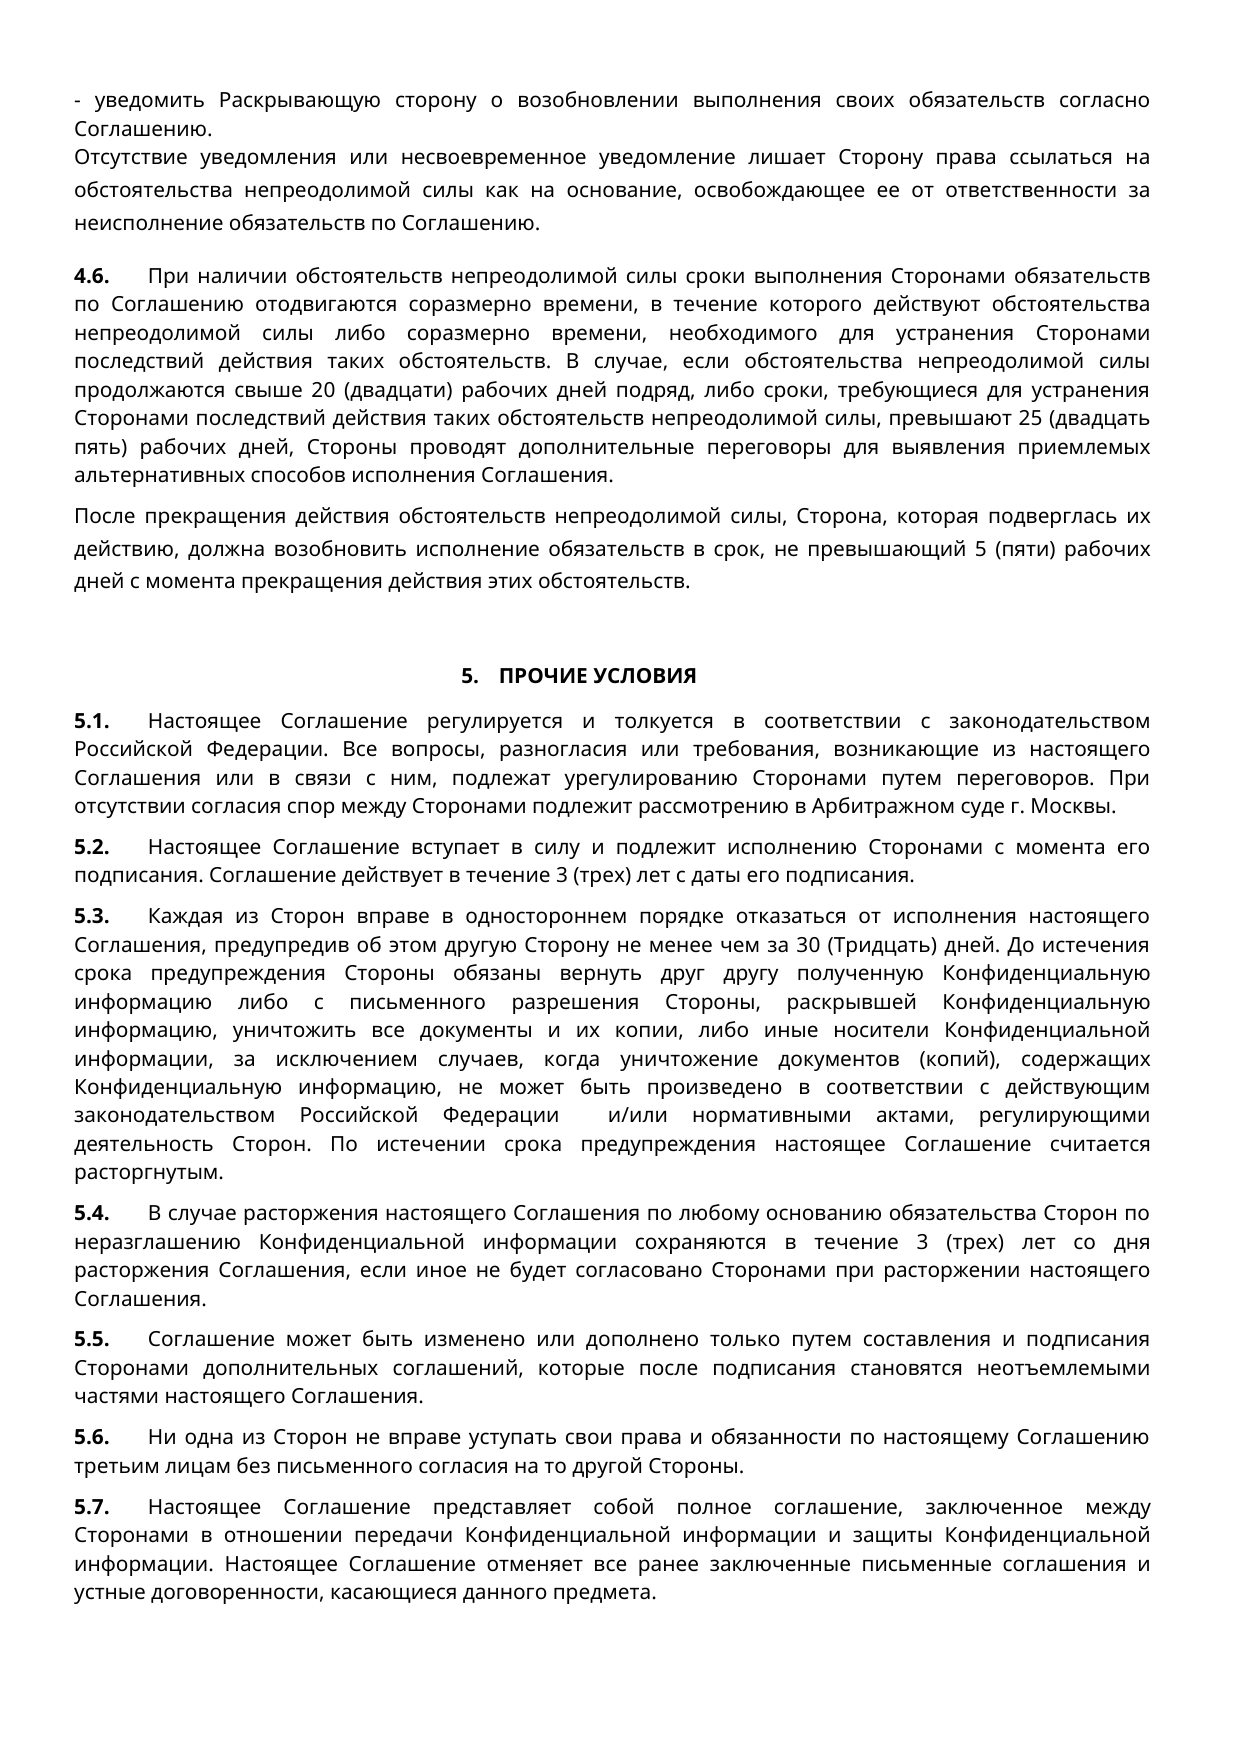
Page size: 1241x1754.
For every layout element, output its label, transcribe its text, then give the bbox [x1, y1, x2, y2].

list Каждая из Сторон вправе в одностороннем порядке отказаться от исполнения настоящего Соглашения, предупредив об этом другую Сторону не менее чем за 30 (Тридцать) дней. До истечения срока предупреждения Стороны обязаны вернуть друг другу полученную Конфиденциальную информацию либо с письменного разрешения Стороны, раскрывшей Конфиденциальную информацию, уничтожить все документы и их копии, либо иные носители Конфиденциальной информации, за исключением случаев, когда уничтожение документов (копий), содержащих Конфиденциальную информацию, не может быть произведено в соответствии с действующим законодательством Российской Федерации и/или нормативными актами, регулирующими деятельность Сторон. По истечении срока предупреждения настоящее Соглашение считается расторгнутым. [74, 901, 1152, 1186]
text - уведомить Раскрывающую сторону о возобновлении выполнения своих обязательств согласно Соглашению. [74, 86, 1152, 142]
list Настоящее Соглашение представляет собой полное соглашение, заключенное между Сторонами в отношении передачи Конфиденциальной информации и защиты Конфиденциальной информации. Настоящее Соглашение отменяет все ранее заключенные письменные соглашения и устные договоренности, касающиеся данного предмета. [74, 1492, 1152, 1606]
text После прекращения действия обстоятельств непреодолимой силы, Сторона, которая подверглась их действию, должна возобновить исполнение обязательств в срок, не превышающий 5 (пяти) рабочих дней с момента прекращения действия этих обстоятельств. [74, 501, 1152, 595]
text Отсутствие уведомления или несвоевременное уведомление лишает Сторону права ссылаться на обстоятельства непреодолимой силы как на основание, освобождающее ее от ответственности за неисполнение обязательств по Соглашению. [74, 142, 1152, 236]
list Настоящее Соглашение регулируется и толкуется в соответствии с законодательством Российской Федерации. Все вопросы, разногласия или требования, возникающие из настоящего Соглашения или в связи с ним, подлежат урегулированию Сторонами путем переговоров. При отсутствии согласия спор между Сторонами подлежит рассмотрению в Арбитражном суде г. Москвы. [74, 706, 1152, 819]
list Соглашение может быть изменено или дополнено только путем составления и подписания Сторонами дополнительных соглашений, которые после подписания становятся неотъемлемыми частями настоящего Соглашения. [74, 1324, 1152, 1410]
list Ни одна из Сторон не вправе уступать свои права и обязанности по настоящему Соглашению третьим лицам без письменного согласия на то другой Стороны. [74, 1422, 1152, 1479]
list При наличии обстоятельств непреодолимой силы сроки выполнения Сторонами обязательств по Соглашению отодвигаются соразмерно времени, в течение которого действуют обстоятельства непреодолимой силы либо соразмерно времени, необходимого для устранения Сторонами последствий действия таких обстоятельств. В случае, если обстоятельства непреодолимой силы продолжаются свыше 20 (двадцати) рабочих дней подряд, либо сроки, требующиеся для устранения Сторонами последствий действия таких обстоятельств непреодолимой силы, превышают 25 (двадцать пять) рабочих дней, Стороны проводят дополнительные переговоры для выявления приемлемых альтернативных способов исполнения Соглашения. [74, 261, 1152, 489]
list Настоящее Соглашение вступает в силу и подлежит исполнению Сторонами с момента его подписания. Соглашение действует в течение 3 (трех) лет с даты его подписания. [74, 832, 1152, 889]
list В случае расторжения настоящего Соглашения по любому основанию обязательства Сторон по неразглашению Конфиденциальной информации сохраняются в течение 3 (трех) лет со дня расторжения Соглашения, если иное не будет согласовано Сторонами при расторжении настоящего Соглашения. [74, 1198, 1152, 1312]
subtitle ПРОЧИЕ УСЛОВИЯ [7, 661, 1152, 689]
